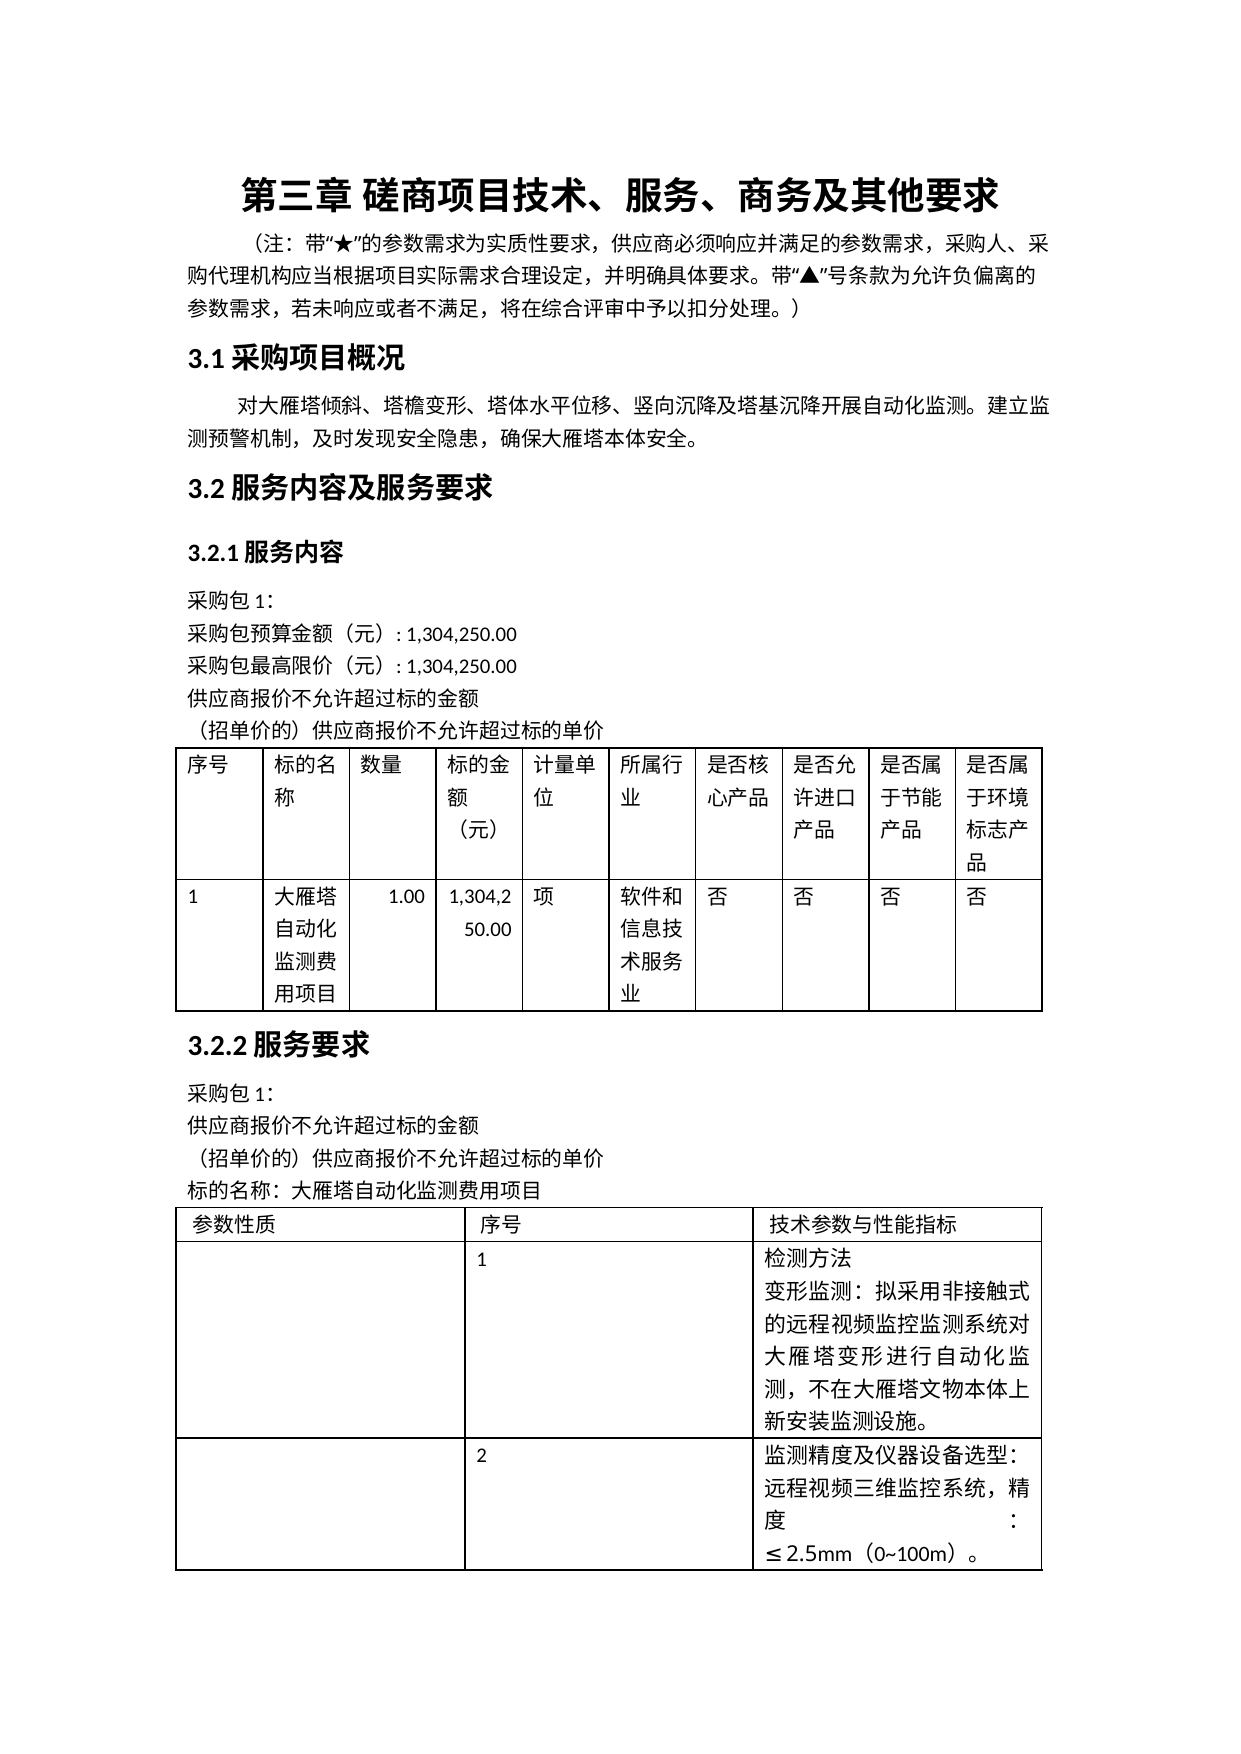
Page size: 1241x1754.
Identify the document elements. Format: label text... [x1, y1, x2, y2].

table_cell 监测精度及仪器设备选型：远程视频三维监控系统，精度：≤2.5mm（0~100m）。 [754, 1439, 1041, 1569]
table_header 数量 [350, 749, 435, 878]
text （注：带“★”的参数需求为实质性要求，供应商必须响应并满足的参数需求，采购人、采购代理机构应当根据项目实际需求合理设定，并明确具体要求。带“▲”号条款为允许负偏离的参数需求，若未响应或者不满足，将在综合评审中予以扣分处理。） [187, 227, 1053, 324]
table_cell 否 [870, 880, 955, 1010]
table_header 是否属于节能产品 [870, 749, 955, 878]
table_header 参数性质 [177, 1208, 464, 1241]
table_cell 1 [177, 880, 262, 1010]
text 标的名称：大雁塔自动化监测费用项目 [187, 1174, 1053, 1207]
text 采购包1： [187, 1077, 1053, 1109]
text （招单价的）供应商报价不允许超过标的单价 [187, 1142, 1053, 1174]
table_header 是否允许进口产品 [783, 749, 868, 878]
table_header 所属行业 [610, 749, 695, 878]
table_cell 2 [466, 1439, 752, 1569]
table_cell [177, 1242, 464, 1437]
text 3.2服务内容及服务要求 [187, 454, 1053, 519]
text （招单价的）供应商报价不允许超过标的单价 [187, 714, 1053, 747]
text 3.2.2服务要求 [187, 1012, 1053, 1077]
table_cell 项 [523, 880, 608, 1010]
table_header 是否核心产品 [696, 749, 782, 878]
table_cell 检测方法 变形监测：拟采用非接触式的远程视频监控监测系统对大雁塔变形进行自动化监测，不在大雁塔文物本体上新安装监测设施。 [754, 1242, 1041, 1437]
text 第三章 磋商项目技术、服务、商务及其他要求 [187, 162, 1053, 227]
table_cell 否 [696, 880, 782, 1010]
text 供应商报价不允许超过标的金额 [187, 682, 1053, 714]
table_cell 大雁塔自动化监测费用项目 [264, 880, 349, 1010]
table_cell 1.00 [350, 880, 435, 1010]
table_cell 否 [956, 880, 1041, 1010]
text 对大雁塔倾斜、塔檐变形、塔体水平位移、竖向沉降及塔基沉降开展自动化监测。建立监测预警机制，及时发现安全隐患，确保大雁塔本体安全。 [187, 389, 1053, 454]
text 供应商报价不允许超过标的金额 [187, 1109, 1053, 1142]
table_header 标的金额 （元） [437, 749, 522, 878]
table_header 计量单位 [523, 749, 608, 878]
table_cell 否 [783, 880, 868, 1010]
text 3.2.1服务内容 [187, 519, 1053, 584]
table_cell 1,304,250.00 [437, 880, 522, 1010]
text 采购包最高限价（元）: 1,304,250.00 [187, 649, 1053, 682]
table_cell 1 [466, 1242, 752, 1437]
table_cell 软件和信息技术服务业 [610, 880, 695, 1010]
table_header 序号 [466, 1208, 752, 1241]
text 采购包1： [187, 584, 1053, 617]
text 3.1采购项目概况 [187, 324, 1053, 389]
table_cell [177, 1439, 464, 1569]
table_header 标的名称 [264, 749, 349, 878]
table_header 序号 [177, 749, 262, 878]
table_header 是否属于环境标志产品 [956, 749, 1041, 878]
text 采购包预算金额（元）: 1,304,250.00 [187, 617, 1053, 649]
table_header 技术参数与性能指标 [754, 1208, 1041, 1241]
